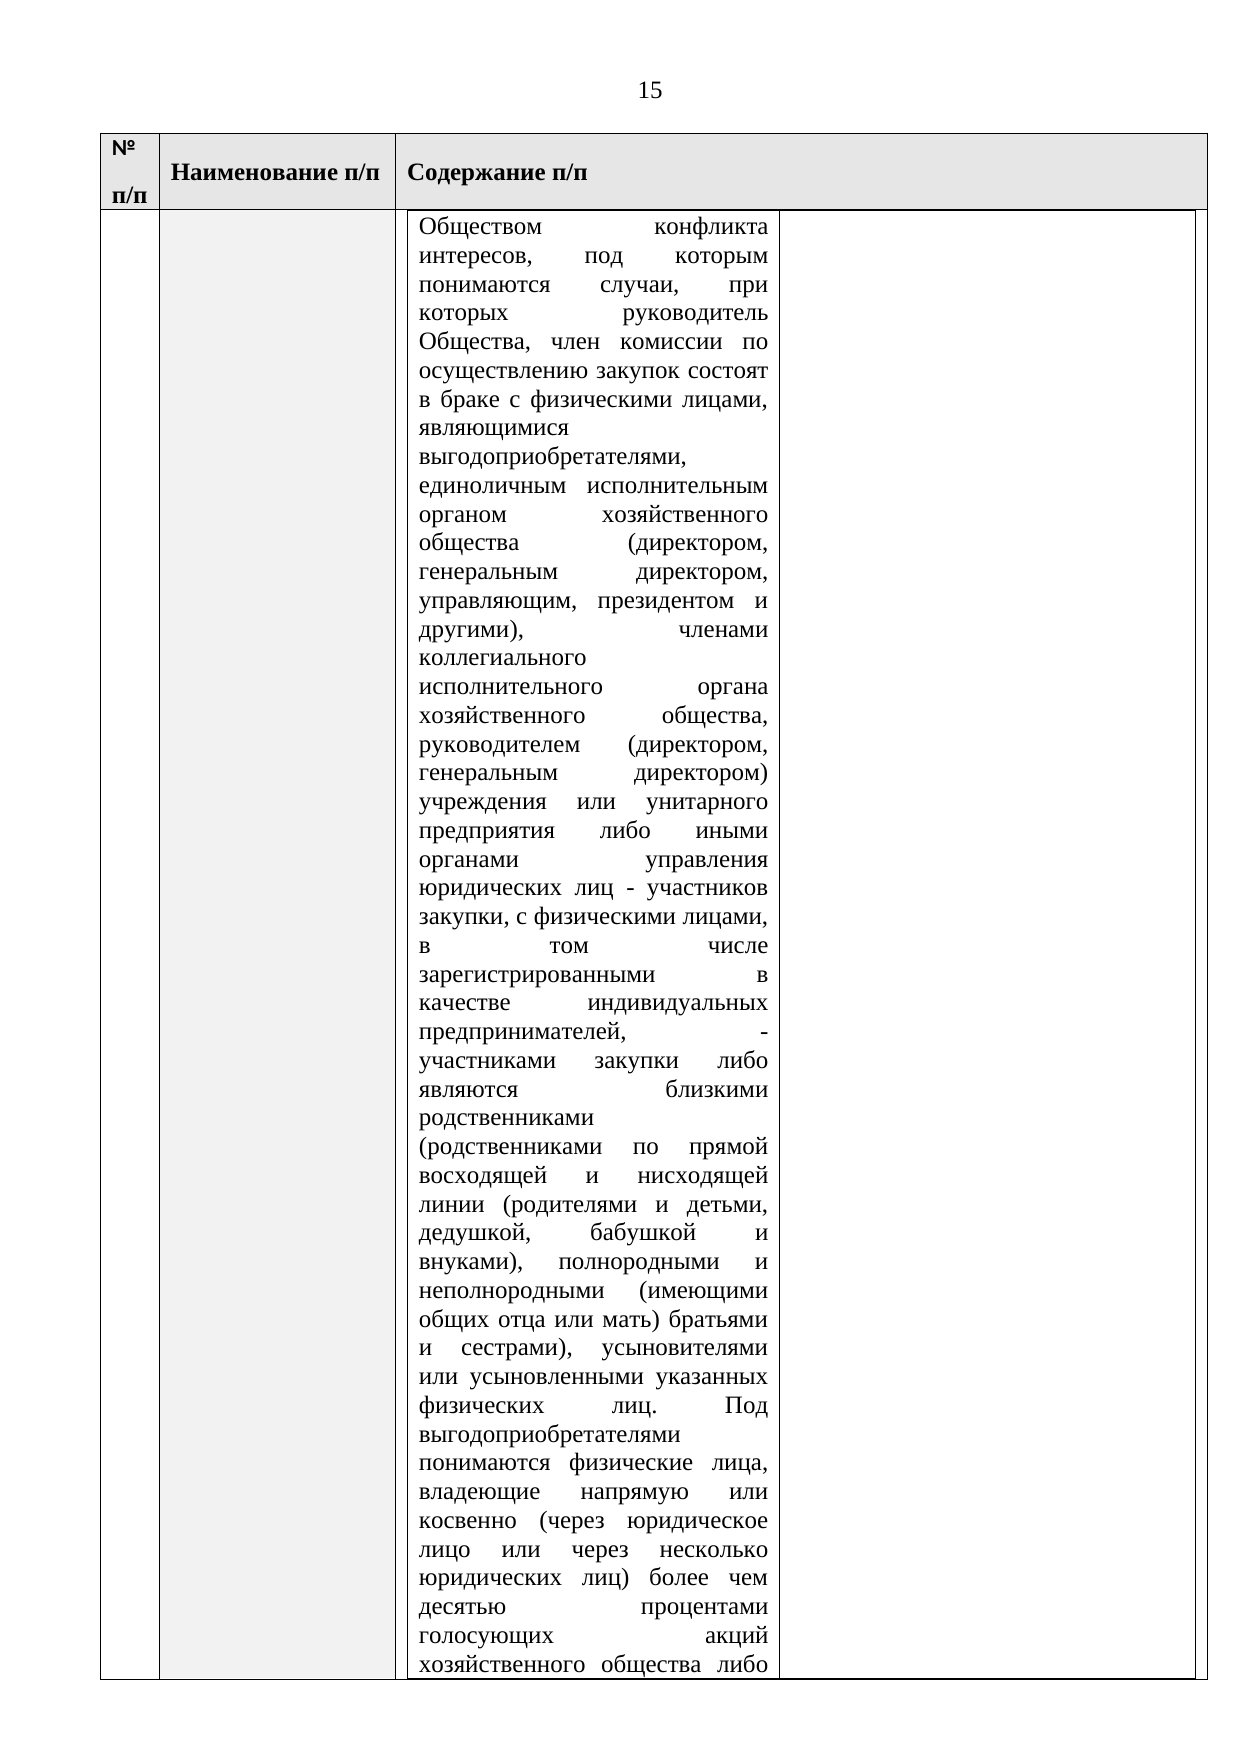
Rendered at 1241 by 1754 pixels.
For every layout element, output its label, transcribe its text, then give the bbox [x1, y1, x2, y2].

table_cell [101, 210, 159, 1678]
table_header № п/п [101, 134, 159, 209]
table_header Содержание п/п [396, 134, 1207, 209]
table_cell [160, 210, 395, 1678]
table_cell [396, 210, 407, 1678]
table_header Наименование п/п [160, 134, 395, 209]
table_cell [1196, 210, 1207, 1678]
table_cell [780, 211, 1195, 1678]
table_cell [408, 211, 779, 1678]
